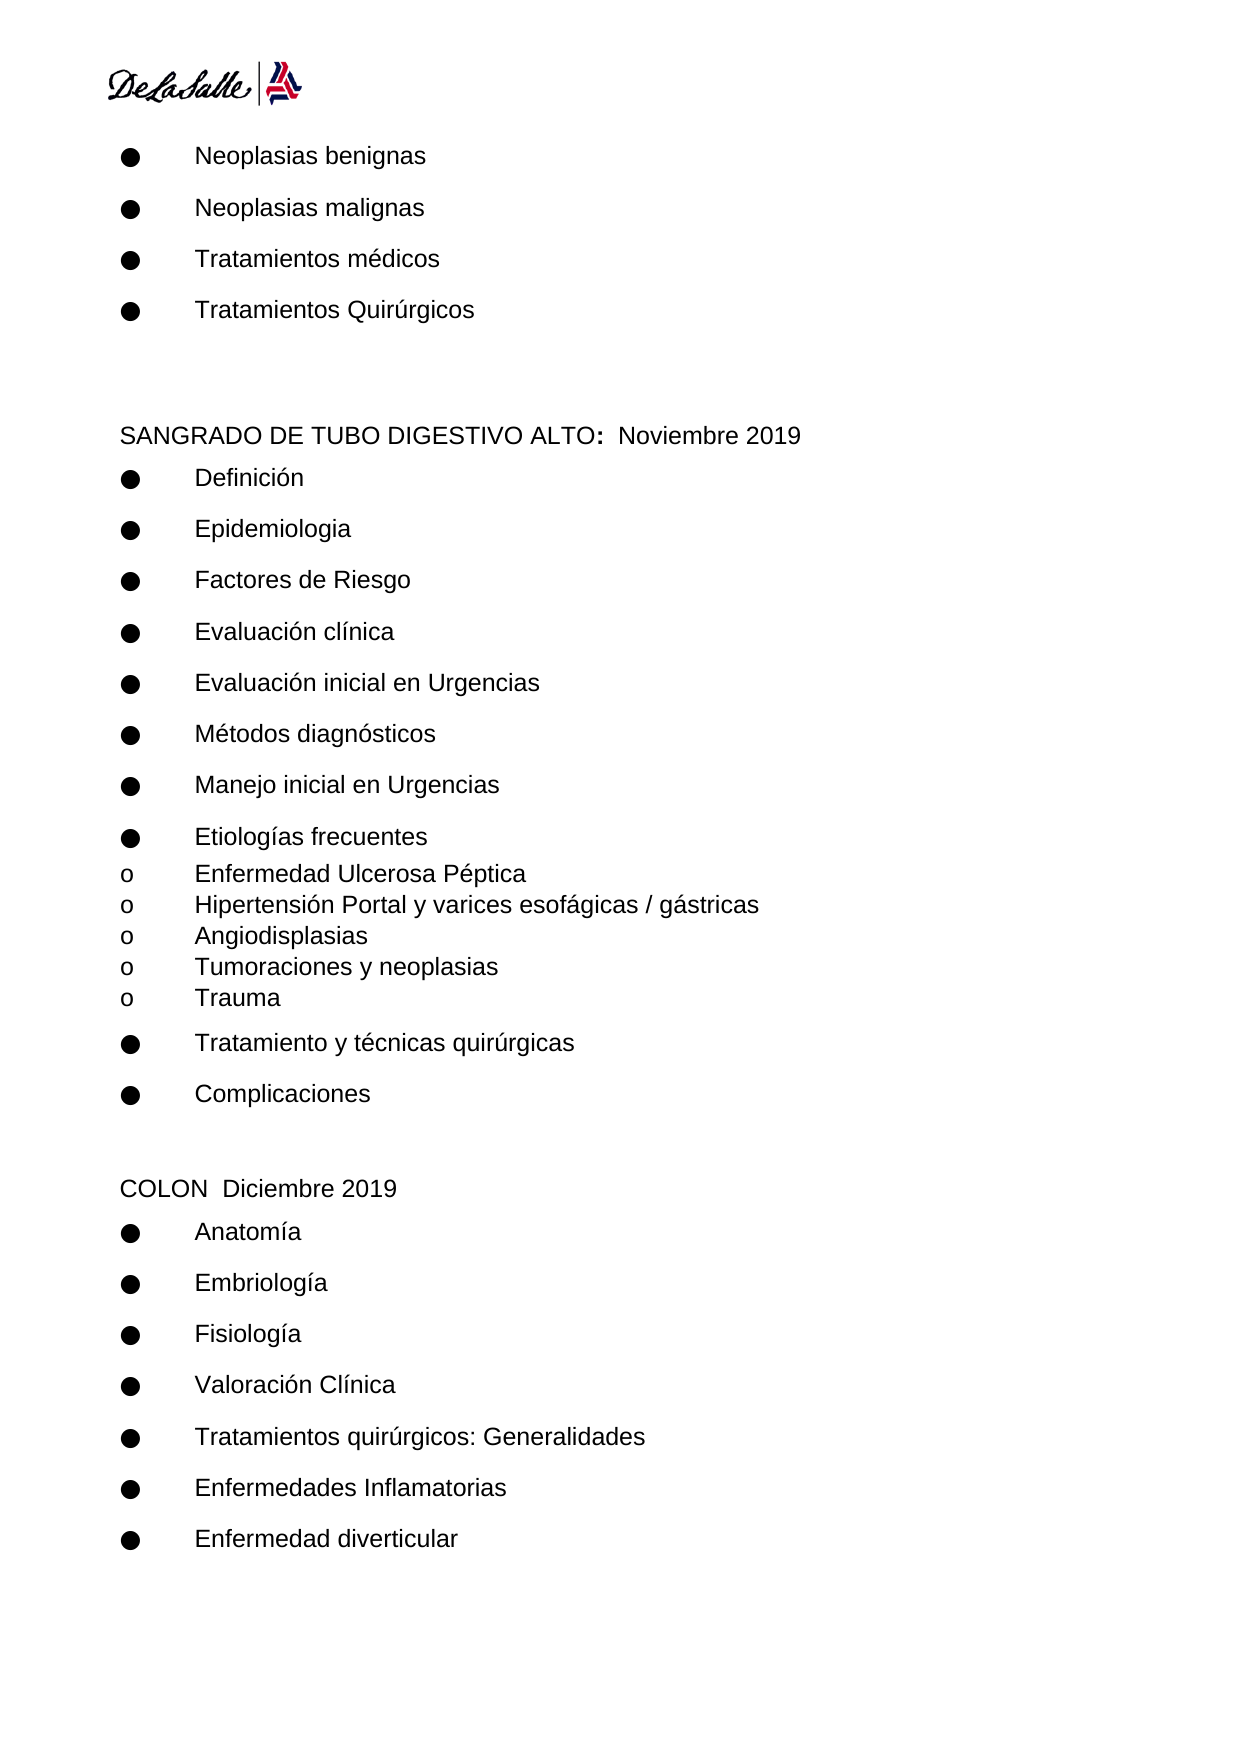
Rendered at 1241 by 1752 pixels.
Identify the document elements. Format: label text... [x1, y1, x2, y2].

list Evaluación inicial en Urgencias [119, 654, 1150, 706]
list Angiodisplasias [119, 921, 1150, 952]
list Valoración Clínica [119, 1357, 1150, 1408]
picture [106, 50, 302, 121]
list Neoplasias benignas [119, 128, 1150, 179]
list Complicaciones [119, 1065, 1150, 1117]
list Tumoraciones y neoplasias [119, 952, 1150, 983]
list Factores de Riesgo [119, 552, 1150, 603]
list Definición [119, 449, 1150, 501]
list Tratamientos Quirúrgicos [119, 281, 1150, 333]
list Manejo inicial en Urgencias [119, 757, 1150, 808]
list Epidemiologia [119, 501, 1150, 552]
list Neoplasias malignas [119, 179, 1150, 230]
text SANGRADO DE TUBO DIGESTIVO ALTO: Noviembre 2019 [119, 421, 1150, 449]
list Etiologías frecuentes [119, 808, 1150, 859]
list Tratamientos médicos [119, 230, 1150, 281]
list Embriología [119, 1254, 1150, 1305]
text COLON Diciembre 2019 [119, 1174, 1150, 1203]
list Métodos diagnósticos [119, 706, 1150, 757]
list Anatomía [119, 1203, 1150, 1254]
list Enfermedad Ulcerosa Péptica [119, 859, 1150, 890]
list Enfermedades Inflamatorias [119, 1459, 1150, 1510]
list Trauma [119, 983, 1150, 1014]
list Hipertensión Portal y varices esofágicas / gástricas [119, 890, 1150, 921]
list Fisiología [119, 1305, 1150, 1357]
list Tratamiento y técnicas quirúrgicas [119, 1014, 1150, 1065]
list Tratamientos quirúrgicos: Generalidades [119, 1408, 1150, 1459]
list Enfermedad diverticular [119, 1510, 1150, 1562]
list Evaluación clínica [119, 603, 1150, 654]
